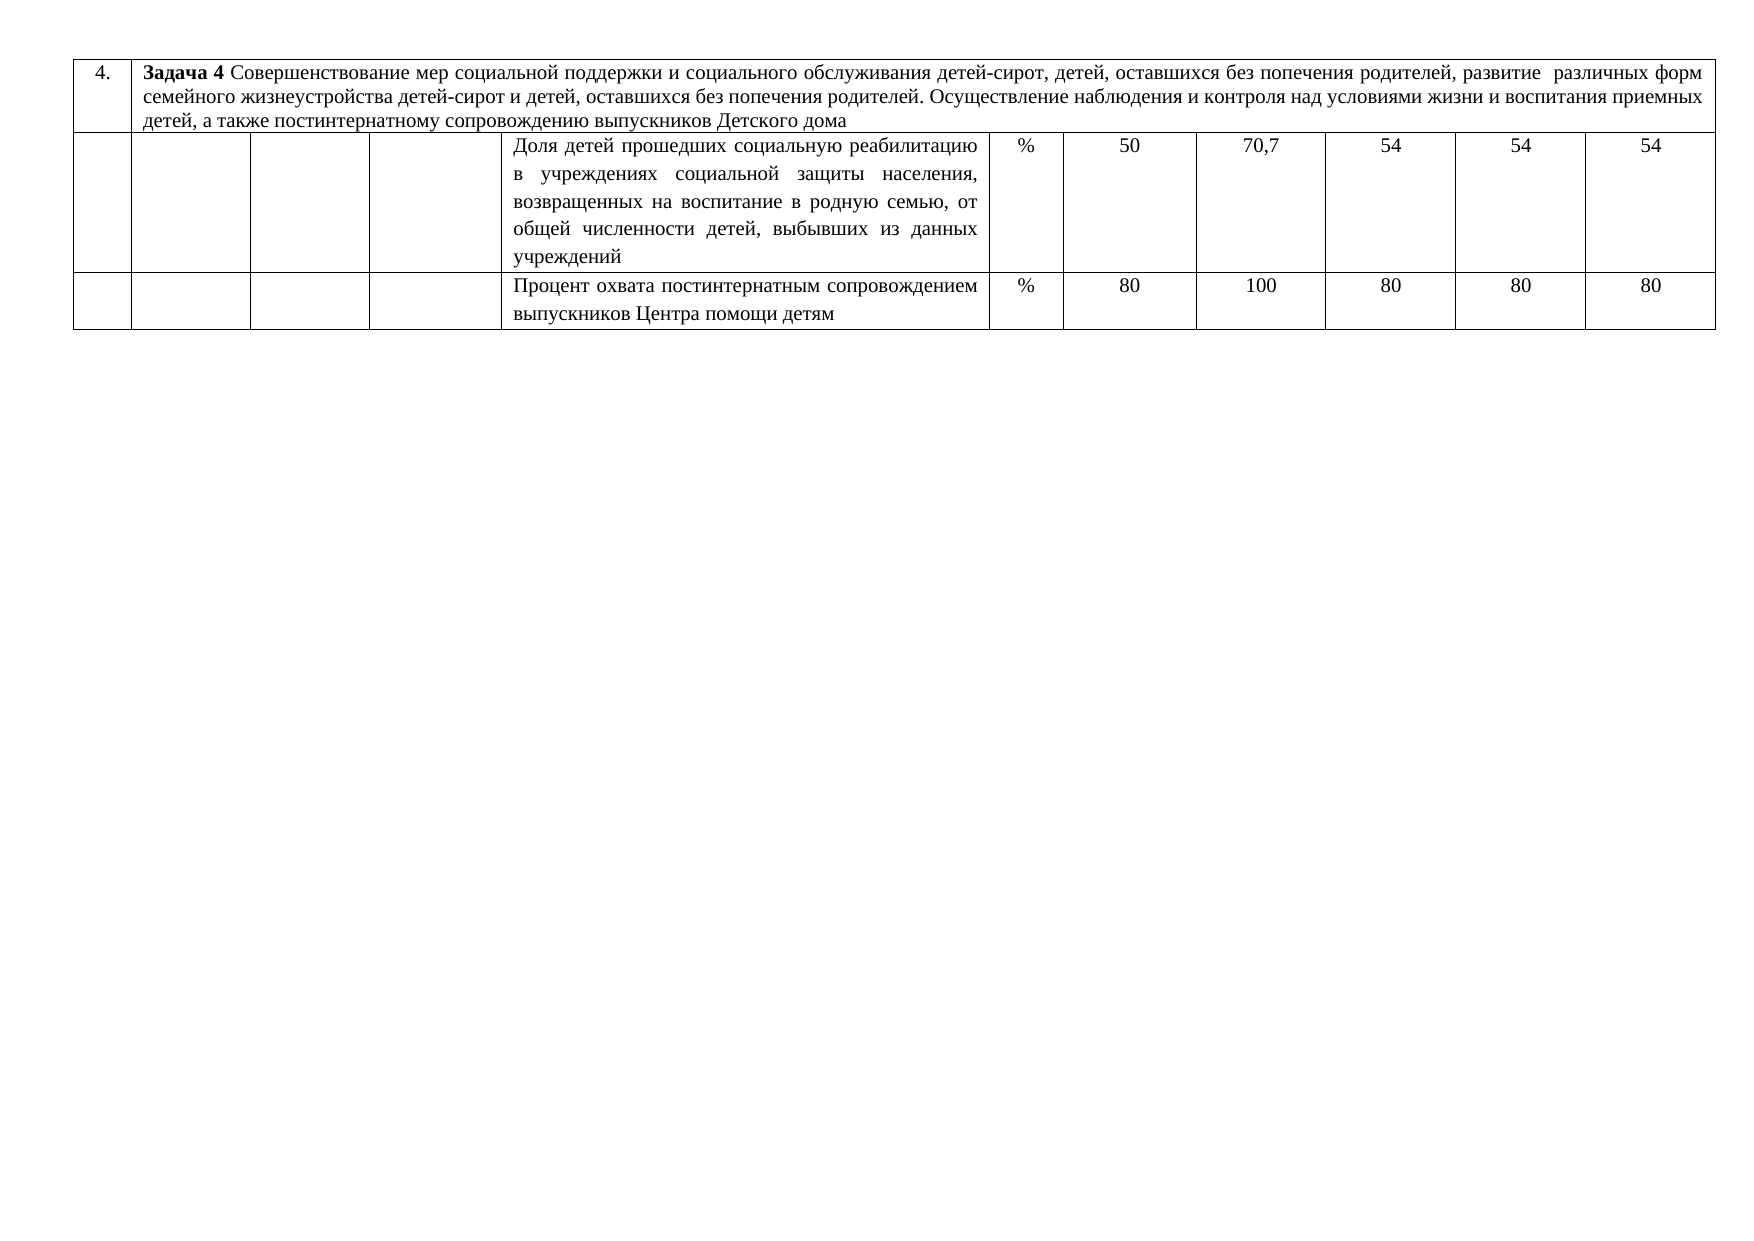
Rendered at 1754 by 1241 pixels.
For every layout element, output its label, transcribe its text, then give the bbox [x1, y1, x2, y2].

table_cell 80 [1456, 273, 1585, 329]
table_cell 100 [1197, 273, 1325, 329]
table_cell 80 [1064, 273, 1196, 329]
table_cell 4. [74, 60, 131, 132]
table_cell 80 [1326, 273, 1455, 329]
table_cell 50 [1064, 133, 1196, 272]
table_cell % [990, 273, 1063, 329]
table_cell [251, 273, 369, 329]
table_cell 80 [1586, 273, 1715, 329]
table_cell 54 [1456, 133, 1585, 272]
table_cell Доля детей прошедших социальную реабилитацию в учреждениях социальной защиты населения, возвращенных на воспитание в родную семью, от общей численности детей, выбывших из данных учреждений [502, 133, 989, 272]
table_cell [370, 133, 501, 272]
table_cell [132, 273, 250, 329]
table_cell [74, 273, 131, 329]
table_cell [74, 133, 131, 272]
table_cell 54 [1586, 133, 1715, 272]
table_cell [251, 133, 369, 272]
table_cell [370, 273, 501, 329]
table_cell % [990, 133, 1063, 272]
table_cell 70,7 [1197, 133, 1325, 272]
table_cell 54 [1326, 133, 1455, 272]
table_cell Задача 4 Совершенствование мер социальной поддержки и социального обслуживания детей-сирот, детей, оставшихся без попечения родителей, развитие различных форм семейного жизнеустройства детей-сирот и детей, оставшихся без попечения родителей. Осуществление наблюдения и контроля над условиями жизни и воспитания приемных детей, а также постинтернатному сопровождению выпускников Детского дома [132, 60, 1715, 132]
table_cell Процент охвата постинтернатным сопровождением выпускников Центра помощи детям [502, 273, 989, 329]
table_cell [132, 133, 250, 272]
